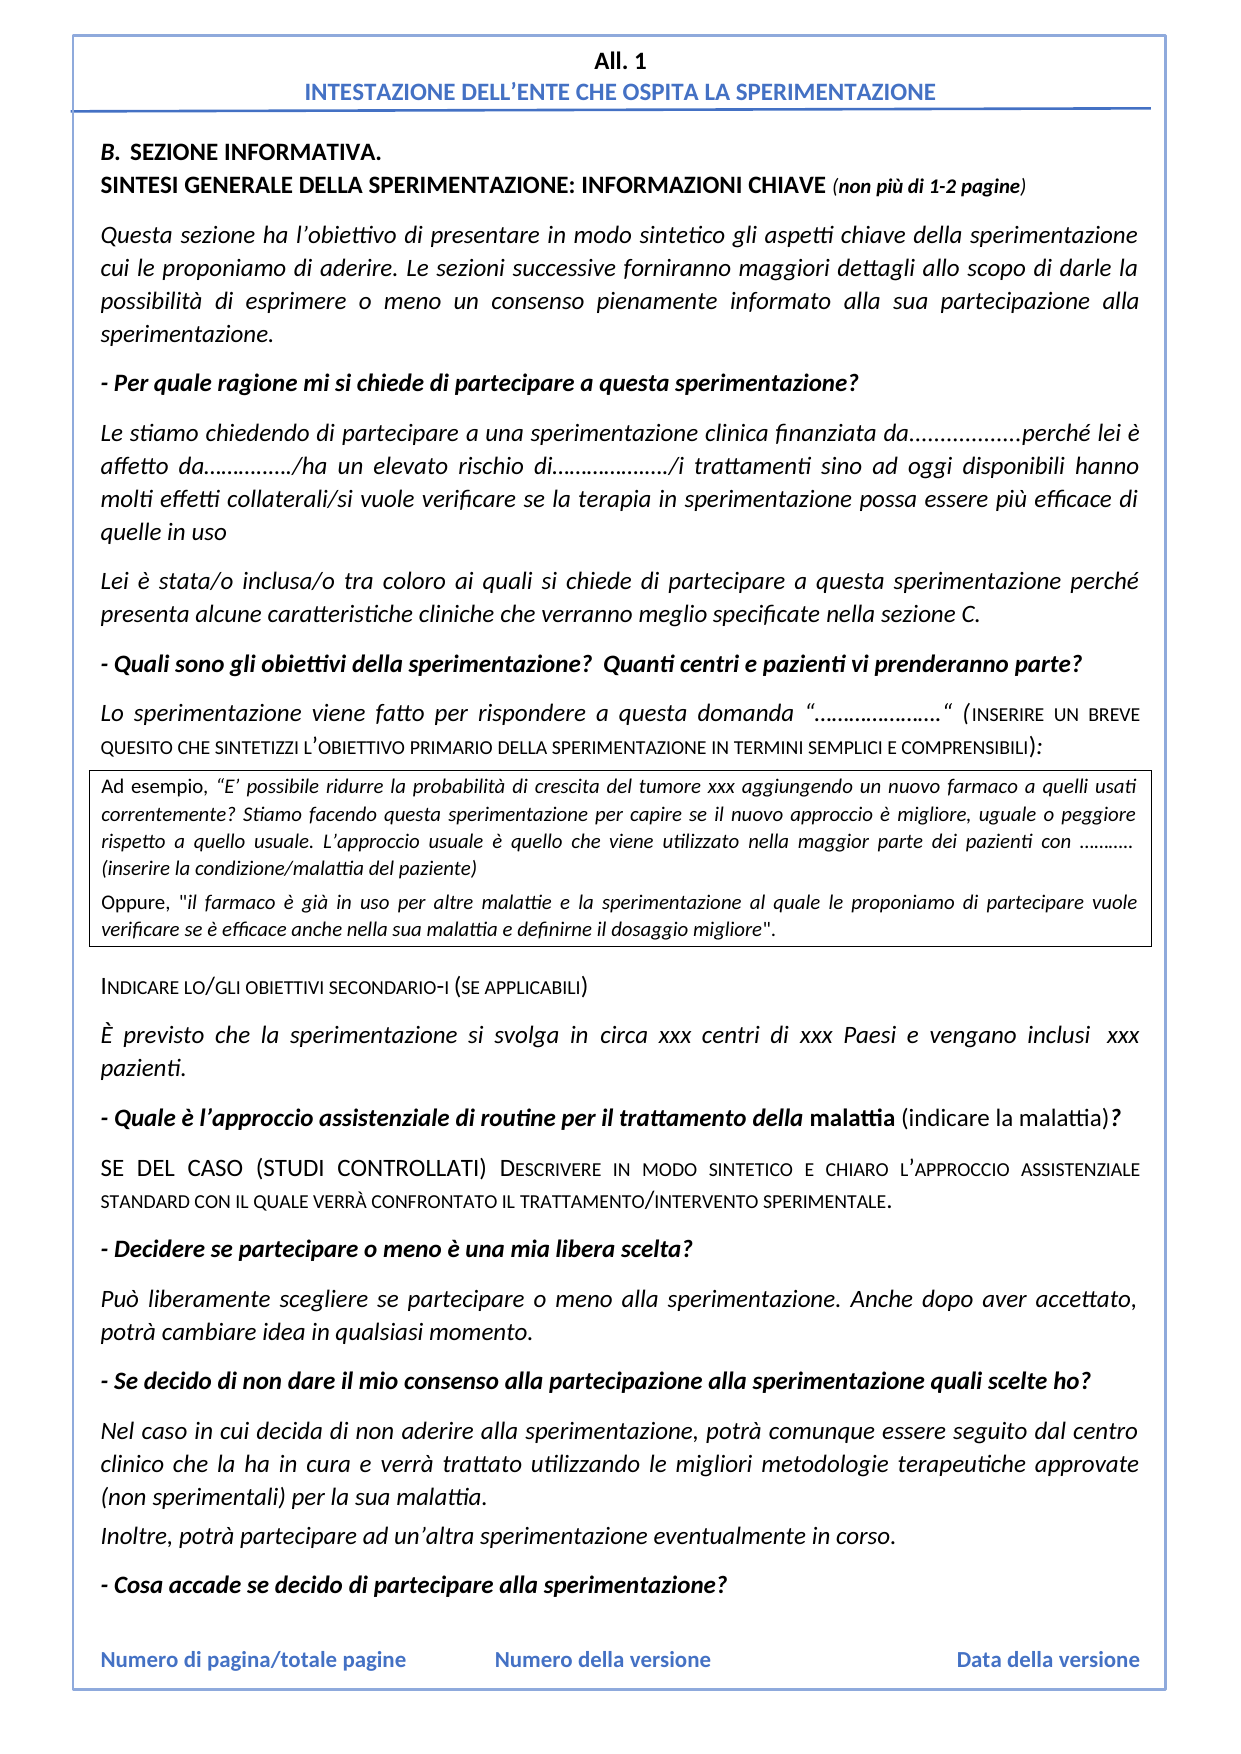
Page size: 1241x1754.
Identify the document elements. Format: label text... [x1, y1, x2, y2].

subtitle SEZIONE INFORMATIVA. [100, 137, 1184, 167]
text INTESTAZIONE DELL’ENTE CHE OSPITA LA SPERIMENTAZIONE [303, 76, 937, 106]
text INDICARE LO/GLI OBIETTIVI SECONDARIO-I (SE APPLICABILI) [100, 970, 1184, 1001]
text Nel caso in cui decida di non aderire alla sperimentazione, potrà comunque essere seguito dal centro clinico che la ha in cura e verrà trattato utilizzando le migliori metodologie terapeutiche approvate (non sperimentali) per la sua malattia. [100, 1415, 1140, 1512]
subtitle Decidere se partecipare o meno è una mia libera scelta? [100, 1233, 1184, 1264]
text Le stiamo chiedendo di partecipare a una sperimentazione clinica finanziata da perché lei è [100, 417, 1184, 448]
text Inoltre, potrà partecipare ad un’altra sperimentazione eventualmente in corso. [100, 1520, 1184, 1551]
text SE DEL CASO (STUDI CONTROLLATI) DESCRIVERE IN MODO SINTETICO E CHIARO L’APPROCCIO ASSISTENZIALE STANDARD CON IL QUALE VERRÀ CONFRONTATO IL TRATTAMENTO/INTERVENTO SPERIMENTALE. [100, 1152, 1140, 1214]
text Lo sperimentazione viene fatto per rispondere a questa domanda “………………….“ (INSERIRE UN BREVE QUESITO CHE SINTETIZZI L’OBIETTIVO PRIMARIO DELLA SPERIMENTAZIONE IN TERMINI SEMPLICI E COMPRENSIBILI): [100, 697, 1140, 760]
subtitle Se decido di non dare il mio consenso alla partecipazione alla sperimentazione quali scelte ho? [100, 1366, 1184, 1396]
subtitle All. 1 [303, 45, 937, 76]
text Numero di pagina/totale pagine Numero della versione Data della versione [100, 1646, 1184, 1674]
text È previsto che la sperimentazione si svolga in circa xxx centri di xxx Paesi e vengano inclusi xxx pazienti. [100, 1019, 1139, 1083]
text Può liberamente scegliere se partecipare o meno alla sperimentazione. Anche dopo aver accettato, potrà cambiare idea in qualsiasi momento. [100, 1283, 1139, 1346]
text SINTESI GENERALE DELLA SPERIMENTAZIONE: INFORMAZIONI CHIAVE (non più di 1-2 pagine) [100, 169, 1184, 200]
subtitle Cosa accade se decido di partecipare alla sperimentazione? [100, 1569, 1184, 1600]
text - Per quale ragione mi si chiede di partecipare a questa sperimentazione? [100, 367, 1184, 398]
text Lei è stata/o inclusa/o tra coloro ai quali si chiede di partecipare a questa sperimentazione perché presenta alcune caratteristiche cliniche che verranno meglio specificate nella sezione C. [100, 565, 1140, 629]
text Questa sezione ha l’obiettivo di presentare in modo sintetico gli aspetti chiave della sperimentazione cui le proponiamo di aderire. Le sezioni successive forniranno maggiori dettagli allo scopo di darle la possibilità di esprimere o meno un consenso pienamente informato alla sua partecipazione alla sperimentazione. [100, 219, 1140, 348]
subtitle - Quali sono gli obiettivi della sperimentazione? Quanti centri e pazienti vi prenderanno parte? [100, 648, 1184, 678]
text affetto da………..…./ha un elevato rischio di…………….…./i trattamenti sino ad oggi disponibili hanno molti effetti collaterali/si vuole verificare se la terapia in sperimentazione possa essere più efficace di quelle in uso [100, 450, 1140, 546]
list Quale è l’approccio assistenziale di routine per il trattamento della malattia (indicare la malattia)? [100, 1102, 1184, 1132]
